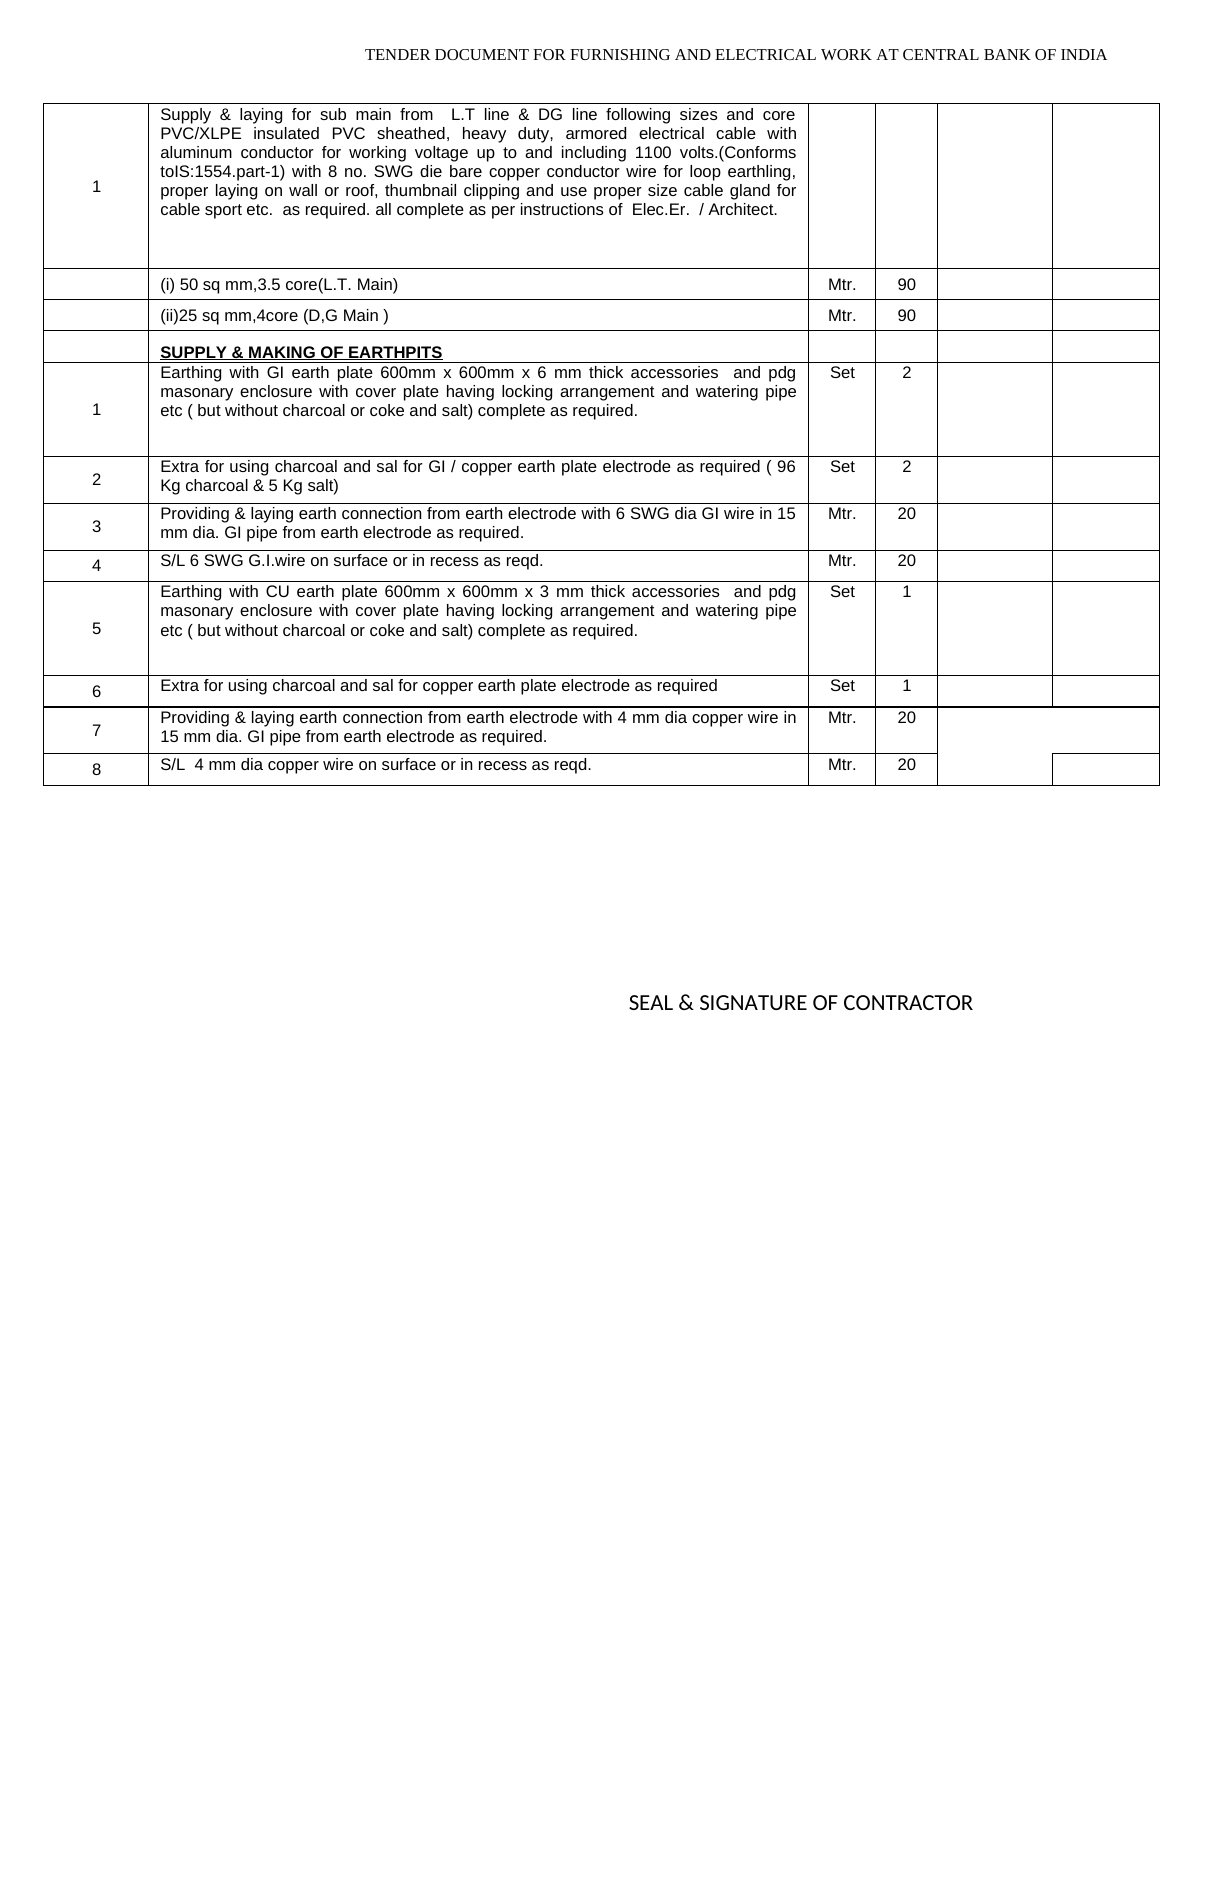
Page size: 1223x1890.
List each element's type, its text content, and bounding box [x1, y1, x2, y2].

table_cell Mtr. [809, 551, 875, 581]
table_cell [1053, 300, 1159, 330]
table_cell [1053, 676, 1159, 706]
table_cell SUPPLY & MAKING OF EARTHPITS [149, 331, 808, 362]
table_cell 2 [44, 457, 148, 503]
table_cell [938, 551, 1052, 581]
table_cell [938, 457, 1052, 503]
table_cell Mtr. [809, 708, 875, 753]
table_cell Providing & laying earth connection from earth electrode with 4 mm dia copper wire in 15 mm dia. GI pipe from earth electrode as required. [149, 708, 808, 753]
table_cell [938, 331, 1052, 362]
table_cell S/L 4 mm dia copper wire on surface or in recess as reqd. [149, 754, 808, 785]
table_cell Set [809, 582, 875, 675]
table_cell 5 [44, 582, 148, 675]
table_cell [1053, 104, 1159, 268]
table_cell [938, 582, 1052, 675]
table_cell Earthing with CU earth plate 600mm x 600mm x 3 mm thick accessories and pdg masonary enclosure with cover plate having locking arrangement and watering pipe etc ( but without charcoal or coke and salt) complete as required. [149, 582, 808, 675]
table_cell [876, 104, 937, 268]
table_cell [1053, 457, 1159, 503]
table_cell [44, 331, 148, 362]
table_cell Supply & laying for sub main from L.T line & DG line following sizes and core PVC/XLPE insulated PVC sheathed, heavy duty, armored electrical cable with aluminum conductor for working voltage up to and including 1100 volts.(Conforms toIS:1554.part-1) with 8 no. SWG die bare copper conductor wire for loop earthling, proper laying on wall or roof, thumbnail clipping and use proper size cable gland for cable sport etc. as required. all complete as per instructions of Elec.Er. / Architect. [149, 104, 808, 268]
table_cell 7 [44, 708, 148, 753]
table_cell 90 [876, 300, 937, 330]
table_cell [938, 676, 1052, 706]
table_cell [44, 300, 148, 330]
table_cell [809, 331, 875, 362]
table_cell Mtr. [809, 300, 875, 330]
table_cell 20 [876, 708, 937, 753]
table_cell S/L 6 SWG G.I.wire on surface or in recess as reqd. [149, 551, 808, 581]
table_cell 90 [876, 269, 937, 299]
table_cell (ii)25 sq mm,4core (D,G Main ) [149, 300, 808, 330]
table_cell 1 [876, 582, 937, 675]
table_cell Extra for using charcoal and sal for GI / copper earth plate electrode as required ( 96 Kg charcoal & 5 Kg salt) [149, 457, 808, 503]
table_cell Set [809, 363, 875, 456]
table_cell [809, 104, 875, 268]
table_cell Set [809, 676, 875, 706]
table_cell [876, 331, 937, 362]
table_cell [1053, 331, 1159, 362]
table_cell [938, 363, 1052, 456]
table_cell Extra for using charcoal and sal for copper earth plate electrode as required [149, 676, 808, 706]
table_cell 3 [44, 504, 148, 550]
table_cell [1053, 363, 1159, 456]
table_cell Mtr. [809, 269, 875, 299]
table_cell 20 [876, 504, 937, 550]
table_cell 1 [876, 676, 937, 706]
table_cell 20 [876, 551, 937, 581]
table_cell 4 [44, 551, 148, 581]
table_cell [938, 708, 1052, 753]
table_cell 6 [44, 676, 148, 706]
table_cell Set [809, 457, 875, 503]
table_cell Mtr. [809, 504, 875, 550]
table_cell [44, 269, 148, 299]
table_cell [1052, 708, 1159, 753]
table_cell [1053, 551, 1159, 581]
table_cell 20 [876, 754, 937, 785]
table_cell 1 [44, 363, 148, 456]
table_cell [938, 504, 1052, 550]
table_cell [1053, 582, 1159, 675]
table_cell (i) 50 sq mm,3.5 core(L.T. Main) [149, 269, 808, 299]
table_cell [1053, 504, 1159, 550]
text SEAL & SIGNATURE OF CONTRACTOR [419, 988, 1107, 1016]
table_cell [938, 753, 1052, 785]
table_cell Mtr. [809, 754, 875, 785]
table_cell 2 [876, 363, 937, 456]
table_cell [1053, 754, 1159, 785]
table_cell [938, 300, 1052, 330]
table_cell 2 [876, 457, 937, 503]
table_cell [938, 269, 1052, 299]
table_cell 1 [44, 104, 148, 268]
table_cell [1053, 269, 1159, 299]
table_cell 8 [44, 754, 148, 785]
table_cell [938, 104, 1052, 268]
table_cell Earthing with GI earth plate 600mm x 600mm x 6 mm thick accessories and pdg masonary enclosure with cover plate having locking arrangement and watering pipe etc ( but without charcoal or coke and salt) complete as required. [149, 363, 808, 456]
table_cell Providing & laying earth connection from earth electrode with 6 SWG dia GI wire in 15 mm dia. GI pipe from earth electrode as required. [149, 504, 808, 550]
